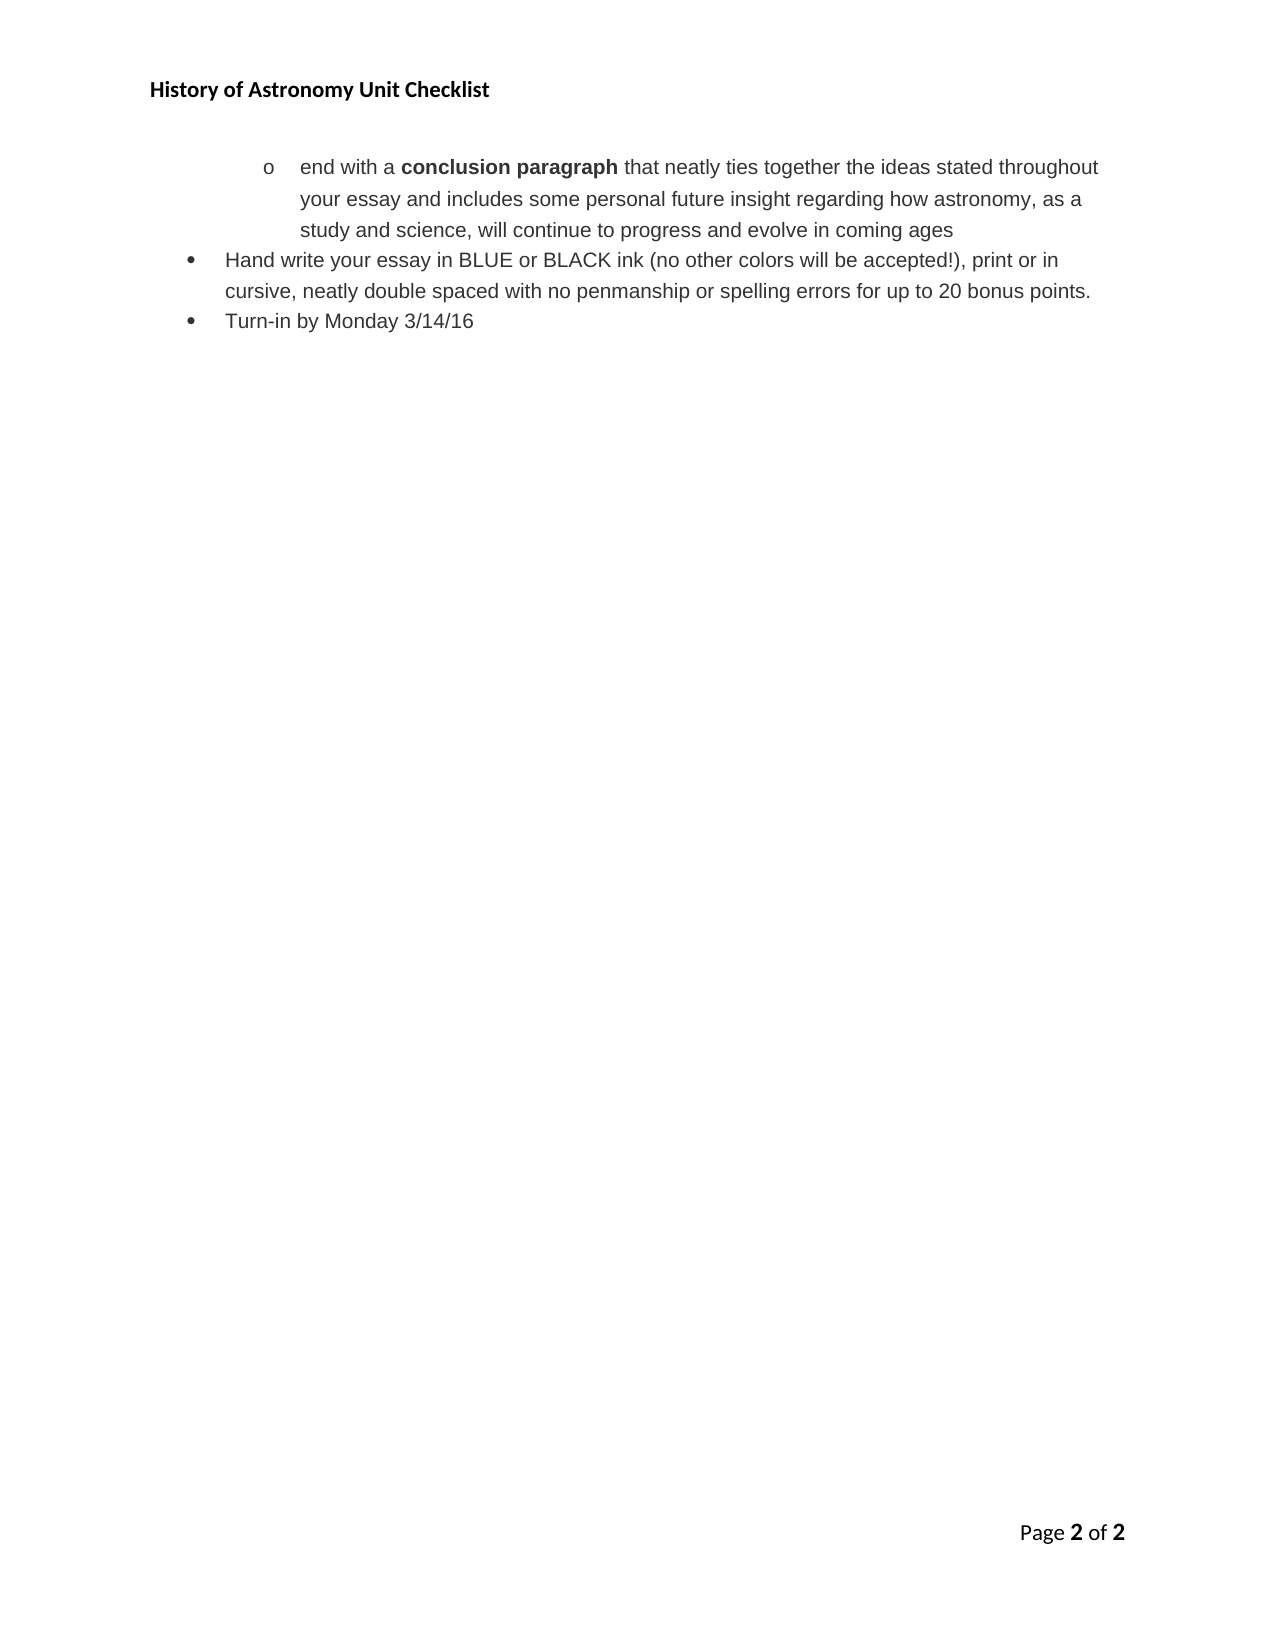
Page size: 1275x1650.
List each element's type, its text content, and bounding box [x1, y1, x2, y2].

list end with a conclusion paragraph that neatly ties together the ideas stated throughout your essay and includes some personal future insight regarding how astronomy, as a study and science, will continue to progress and evolve in coming ages [262, 150, 1125, 242]
list Turn-in by Monday 3/14/16 [187, 303, 1125, 333]
list Hand write your essay in BLUE or BLACK ink (no other colors will be accepted!), print or in cursive, neatly double spaced with no penmanship or spelling errors for up to 20 bonus points. [187, 242, 1125, 303]
